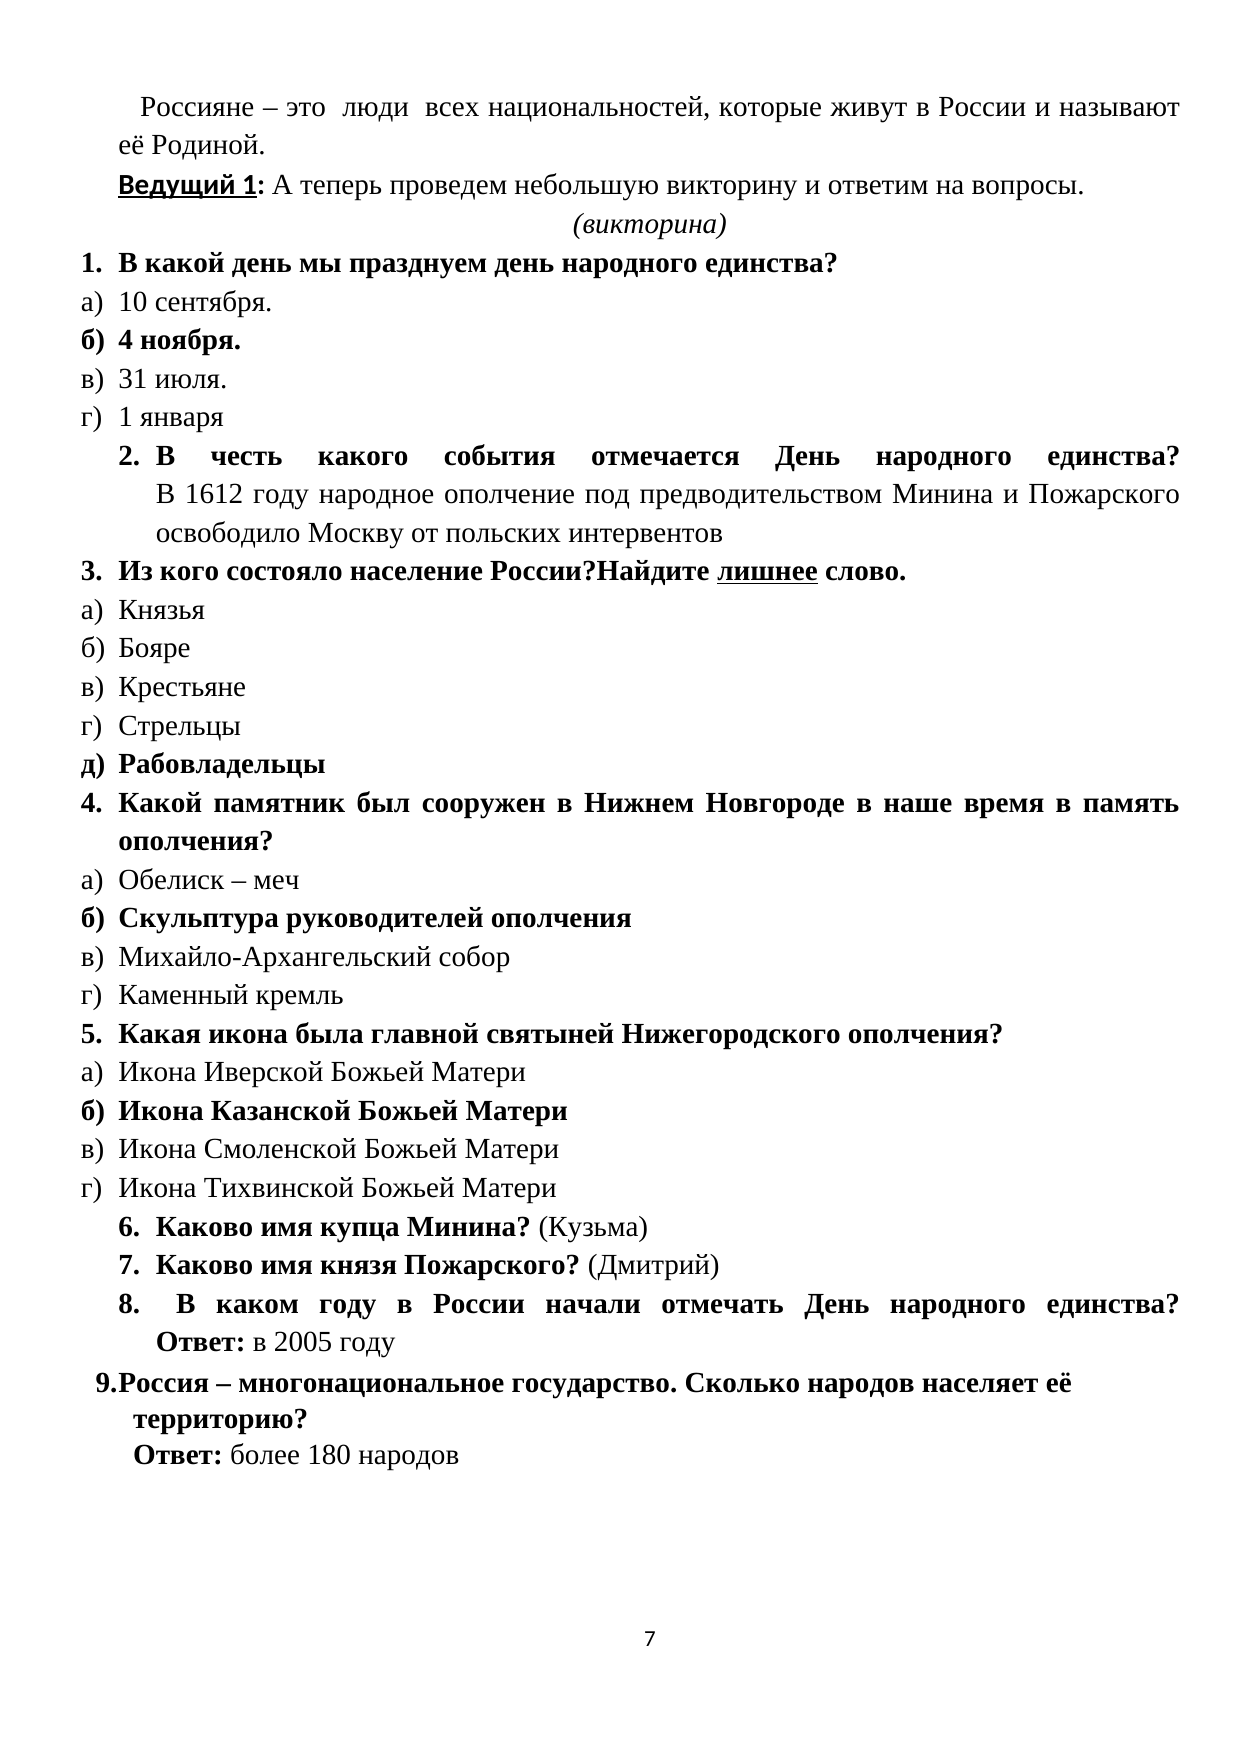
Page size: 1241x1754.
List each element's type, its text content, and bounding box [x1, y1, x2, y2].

list Каково имя князя Пожарского? (Дмитрий) [118, 1247, 1181, 1281]
list В каком году в России начали отмечать День народного единства? Ответ: в 2005 году [118, 1286, 1181, 1358]
list Какая икона была главной святыней Нижегородского ополчения? [81, 1016, 1181, 1049]
list Бояре [81, 631, 1181, 664]
list Князья [81, 592, 1181, 626]
list Какой памятник был сооружен в Нижнем Новгороде в наше время в память ополчения? [81, 785, 1181, 857]
list Стрельцы [81, 708, 1181, 741]
list Рабовладельцы [81, 746, 1181, 780]
text (викторина) [118, 207, 1181, 240]
list 1 января [81, 399, 1181, 433]
list Каково имя купца Минина? (Кузьма) [118, 1209, 1181, 1242]
list 31 июля. [81, 361, 1181, 394]
list Обелиск – меч [81, 862, 1181, 895]
list Крестьяне [81, 669, 1181, 703]
list Икона Смоленской Божьей Матери [81, 1132, 1181, 1165]
list Икона Казанской Божьей Матери [81, 1093, 1181, 1127]
list Из кого состояло население России?Найдите лишнее слово. [81, 553, 1181, 587]
text Ведущий 1: А теперь проведем небольшую викторину и ответим на вопросы. [118, 166, 1181, 201]
list 10 сентября. [81, 284, 1181, 317]
text Россияне – это люди всех национальностей, которые живут в России и называют её Родиной. [118, 89, 1181, 161]
list Россия – многонациональное государство. Сколько народов населяет её территорию? Ответ: более 180 народов [95, 1363, 1181, 1471]
list Михайло-Архангельский собор [81, 939, 1181, 972]
list В какой день мы празднуем день народного единства? [81, 245, 1181, 279]
list 4 ноября. [81, 322, 1181, 356]
list Икона Иверской Божьей Матери [81, 1054, 1181, 1088]
list Скульптура руководителей ополчения [81, 900, 1181, 934]
list Икона Тихвинской Божьей Матери [81, 1170, 1181, 1204]
list Каменный кремль [81, 977, 1181, 1011]
list В честь какого события отмечается День народного единства? В 1612 году народное ополчение под предводительством Минина и Пожарского освободило Москву от польских интервентов [118, 438, 1181, 548]
